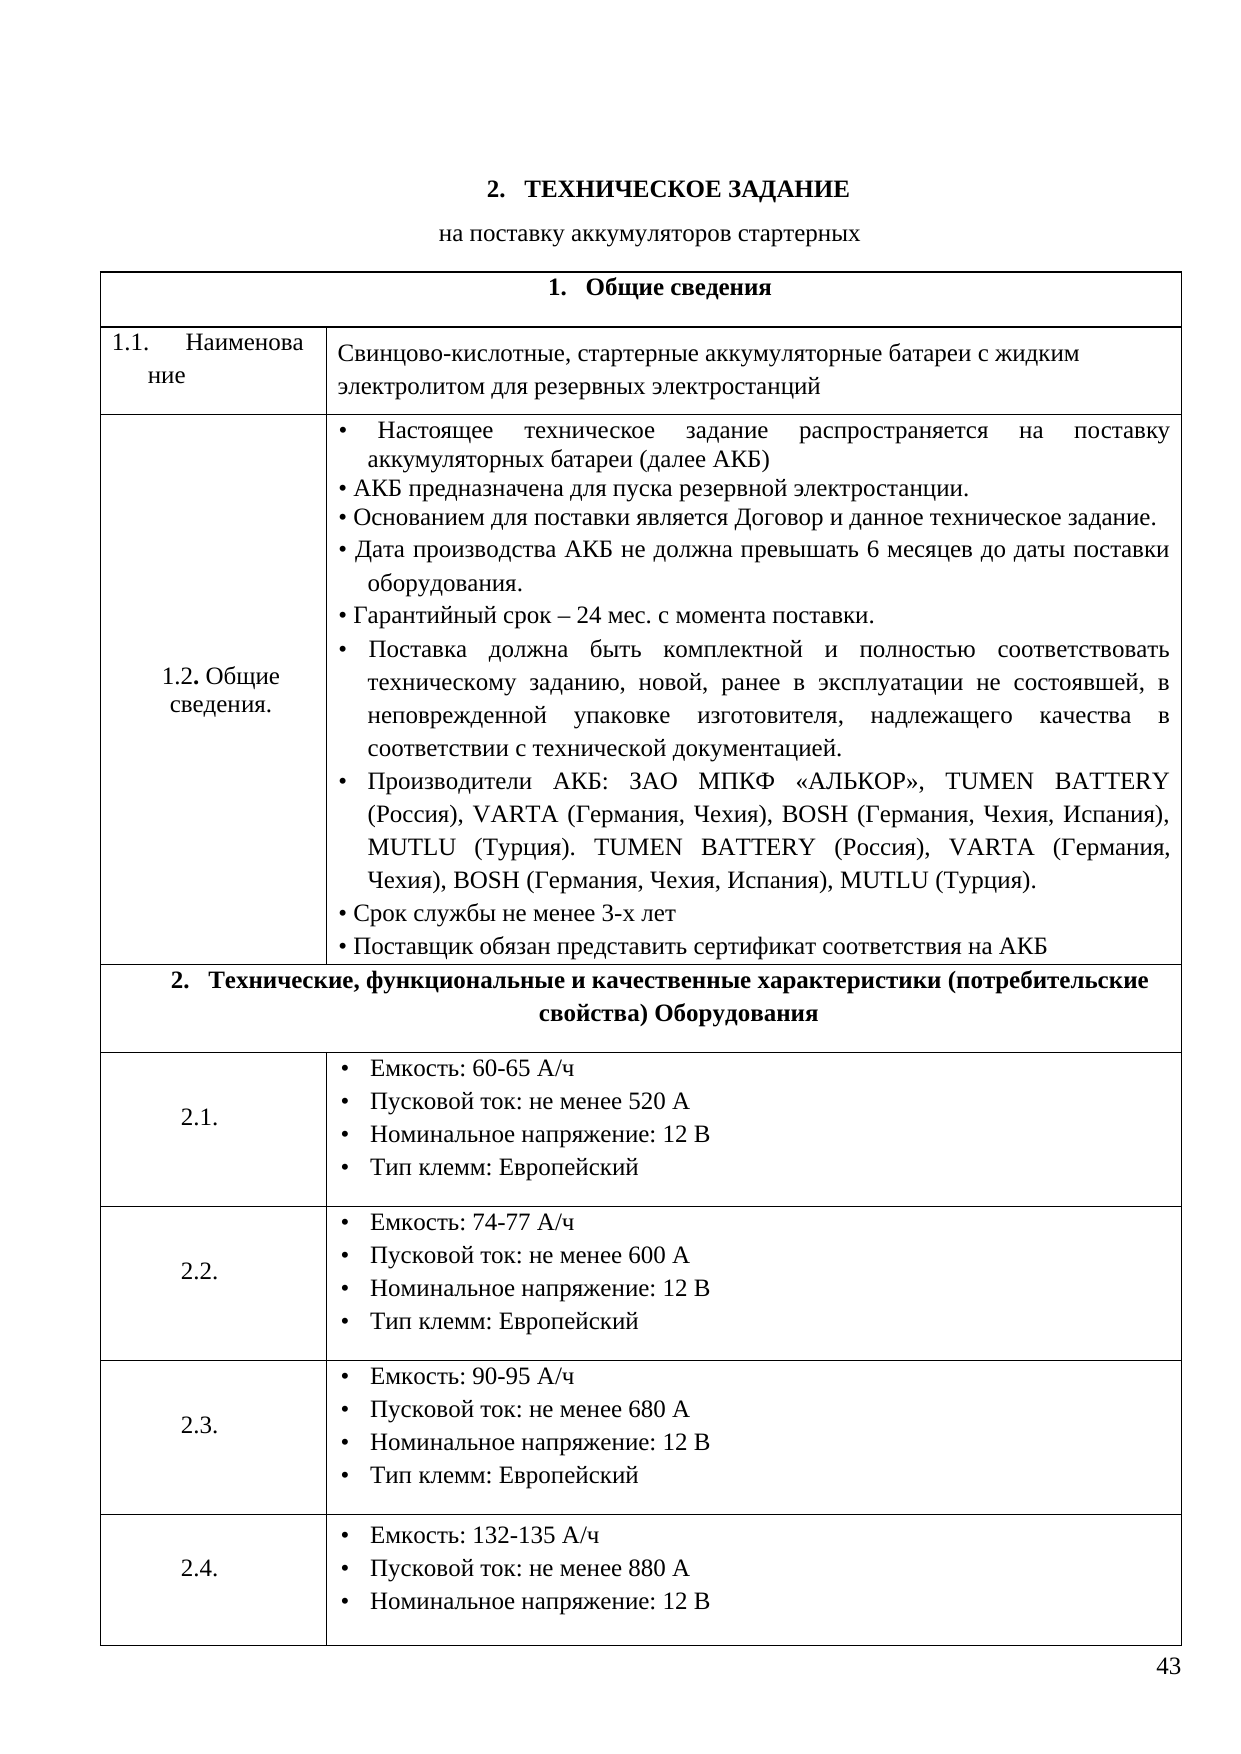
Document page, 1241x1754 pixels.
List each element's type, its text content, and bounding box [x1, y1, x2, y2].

table_cell Емкость: 74-77 А/ч Пусковой ток: не менее 600 А Номинальное напряжение: 12 В Тип клемм: Европейский [327, 1207, 1181, 1360]
table_cell Наименование [101, 328, 326, 414]
table_cell Технические, функциональные и качественные характеристики (потребительские свойства) Оборудования [101, 965, 1181, 1052]
table_cell Емкость: 90-95 А/ч Пусковой ток: не менее 680 А Номинальное напряжение: 12 В Тип клемм: Европейский [327, 1361, 1181, 1514]
table_cell Свинцово-кислотные, стартерные аккумуляторные батареи с жидким электролитом для резервных электростанций [327, 328, 1181, 414]
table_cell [327, 1515, 1181, 1645]
table_cell [101, 1053, 326, 1206]
text на поставку аккумуляторов стартерных [118, 218, 1181, 246]
table_cell [101, 1361, 326, 1514]
table_cell • Настоящее техническое задание распространяется на поставку аккумуляторных батареи (далее АКБ) • АКБ предназначена для пуска резервной электростанции. • Основанием для поставки является Договор и данное техническое задание. • Дата производства АКБ не должна превышать 6 месяцев до даты поставки оборудования. • Гарантийный срок – 24 мес. с момента поставки. • Поставка должна быть комплектной и полностью соответствовать техническому заданию, новой, ранее в эксплуатации не состоявшей, в неповрежденной упаковке изготовителя, надлежащего качества в соответствии с технической документацией. • Производители АКБ: ЗАО МПКФ «АЛЬКОР», TUMEN BATTERY (Россия), VARTA (Германия, Чехия), BOSH (Германия, Чехия, Испания), MUTLU (Турция). TUMEN BATTERY (Россия), VARTA (Германия, Чехия), BOSH (Германия, Чехия, Испания), MUTLU (Турция). • Срок службы не менее 3-х лет • Поставщик обязан представить сертификат соответствия на АКБ [327, 415, 1181, 964]
table_cell [101, 1515, 326, 1645]
table_header Общие сведения [101, 273, 1181, 326]
table_cell Емкость: 60-65 А/ч Пусковой ток: не менее 520 А Номинальное напряжение: 12 В Тип клемм: Европейский [327, 1053, 1181, 1206]
table_cell 1.2. Общие сведения. [101, 415, 326, 964]
list ТЕХНИЧЕСКОЕ ЗАДАНИЕ [156, 174, 1181, 203]
table_cell [101, 1207, 326, 1360]
